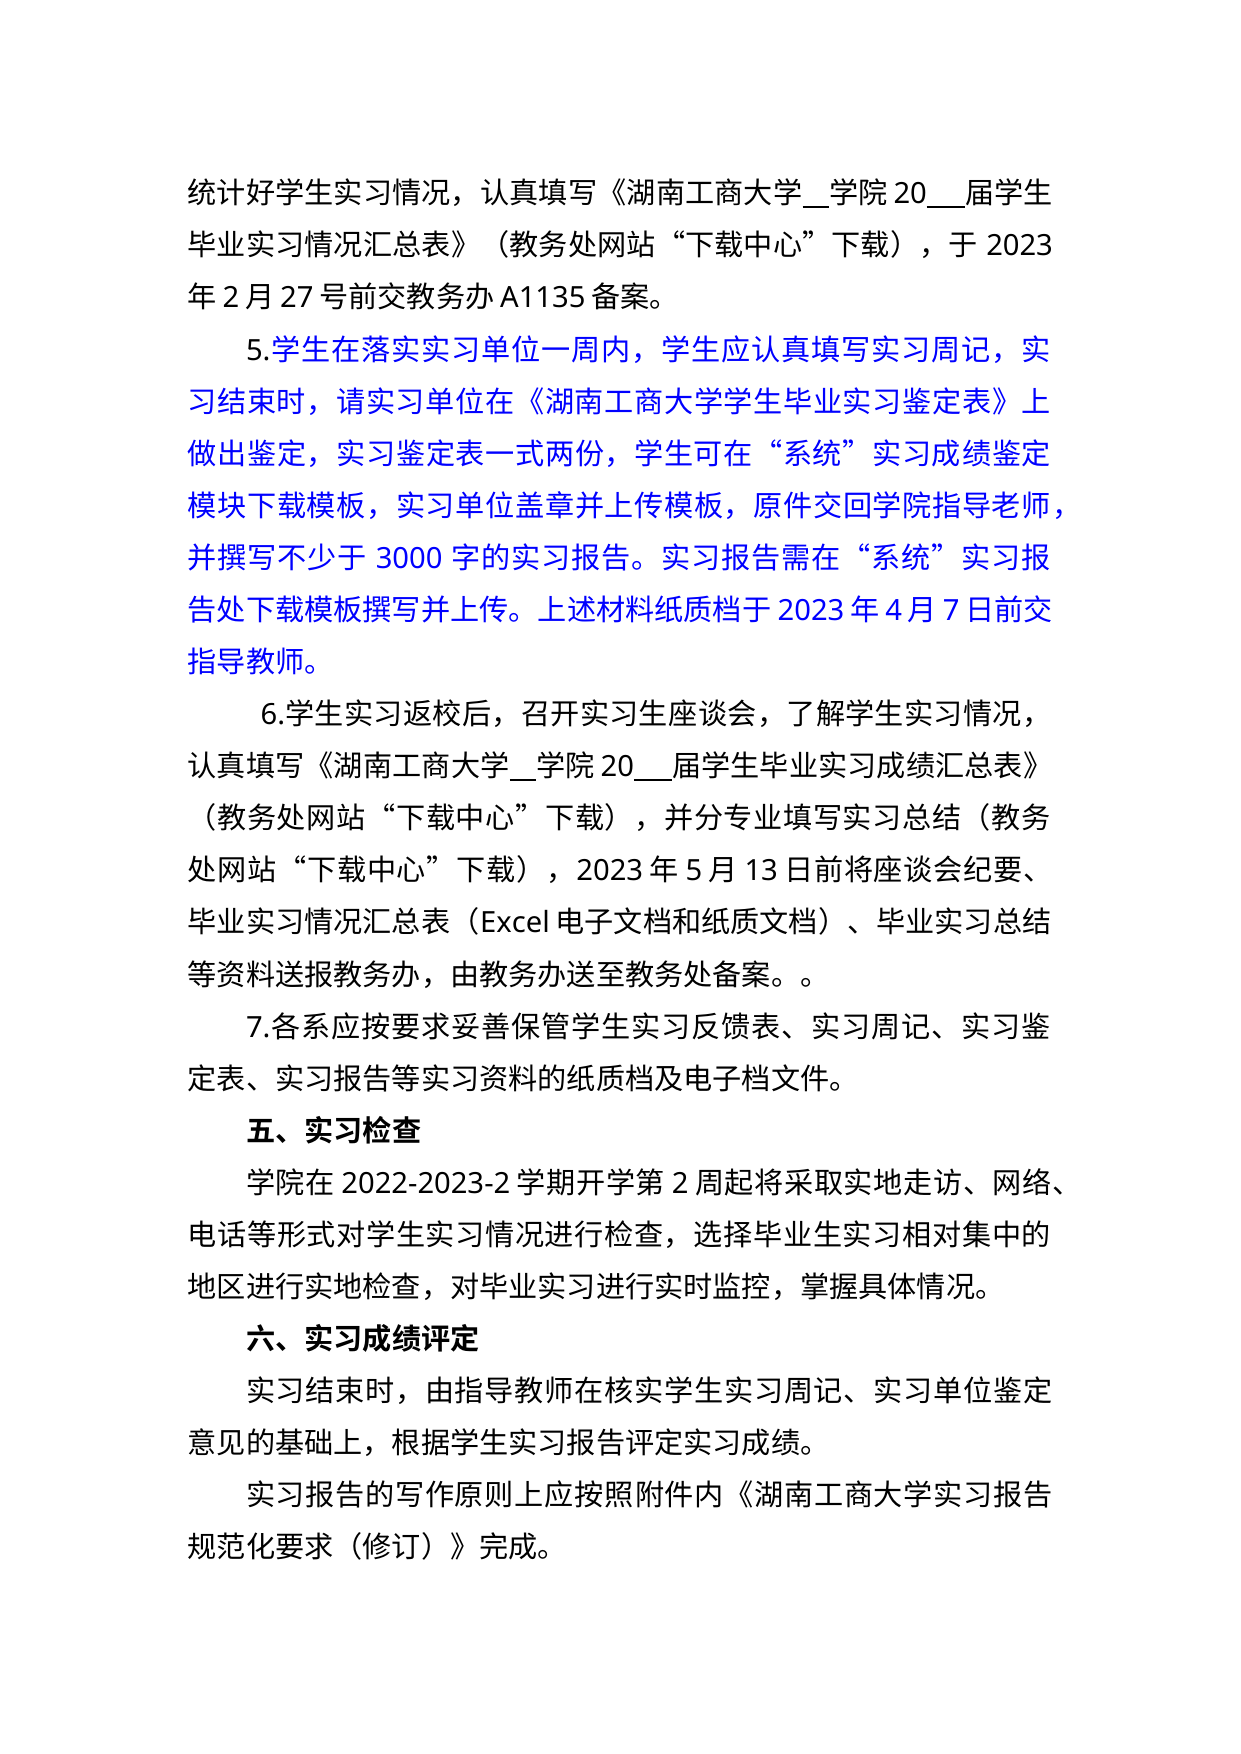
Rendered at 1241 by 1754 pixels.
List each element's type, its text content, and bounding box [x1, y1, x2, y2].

text 六、实习成绩评定 [187, 1308, 1053, 1360]
text 统计好学生实习情况，认真填写《湖南工商大学 学院20 届学生毕业实习情况汇总表》（教务处网站“下载中心”下载），于2023年2月27号前交教务办A1135备案。 [187, 162, 1053, 318]
text 6.学生实习返校后，召开实习生座谈会，了解学生实习情况，认真填写《湖南工商大学 学院20 届学生毕业实习成绩汇总表》（教务处网站“下载中心”下载），并分专业填写实习总结（教务处网站“下载中心”下载），2023年5月13日前将座谈会纪要、毕业实习情况汇总表（Excel电子文档和纸质文档）、毕业实习总结等资料送报教务办，由教务办送至教务处备案。。 [187, 683, 1053, 995]
text 7.各系应按要求妥善保管学生实习反馈表、实习周记、实习鉴定表、实习报告等实习资料的纸质档及电子档文件。 [187, 995, 1053, 1099]
text 5.学生在落实实习单位一周内，学生应认真填写实习周记，实习结束时，请实习单位在《湖南工商大学学生毕业实习鉴定表》上做出鉴定，实习鉴定表一式两份，学生可在“系统”实习成绩鉴定模块下载模板，实习单位盖章并上传模板，原件交回学院指导老师，并撰写不少于 3000 字的实习报告。实习报告需在“系统”实习报告处下载模板撰写并上传。上述材料纸质档于 2023年4月7日前交指导教师。 [187, 318, 1053, 683]
text 五、实习检查 [187, 1099, 1053, 1152]
text 实习报告的写作原则上应按照附件内《湖南工商大学实习报告规范化要求（修订）》完成。 [187, 1464, 1053, 1568]
text 实习结束时，由指导教师在核实学生实习周记、实习单位鉴定意见的基础上，根据学生实习报告评定实习成绩。 [187, 1360, 1053, 1464]
text 学院在2022-2023-2学期开学第2周起将采取实地走访、网络、电话等形式对学生实习情况进行检查，选择毕业生实习相对集中的地区进行实地检查，对毕业实习进行实时监控，掌握具体情况。 [187, 1152, 1053, 1308]
